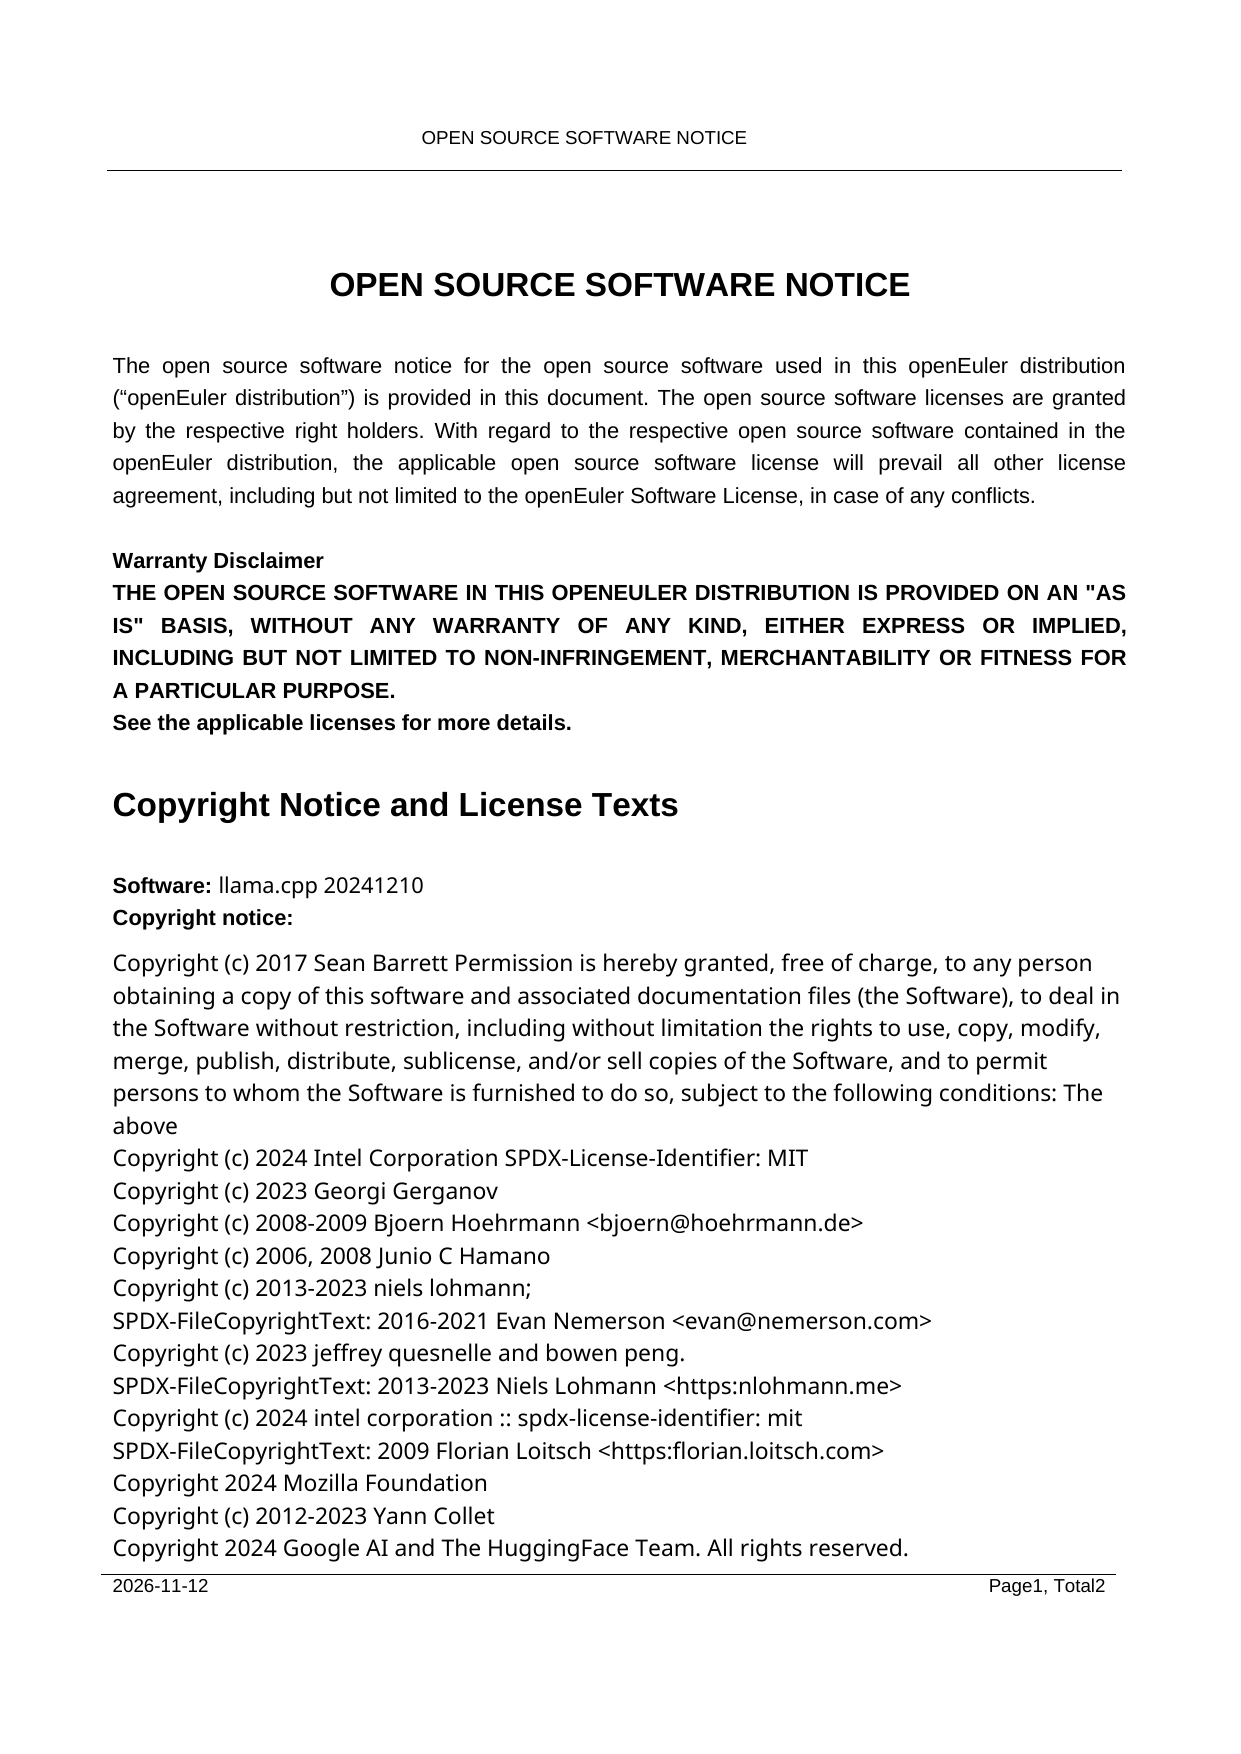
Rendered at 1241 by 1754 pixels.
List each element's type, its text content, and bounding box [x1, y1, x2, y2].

text The open source software notice for the open source software used in this openEuler distribution (“openEuler distribution”) is provided in this document. The open source software licenses are granted by the respective right holders. With regard to the respective open source software contained in the openEuler distribution, the applicable open source software license will prevail all other license agreement, including but not limited to the openEuler Software License, in case of any conflicts. [112, 349, 1128, 511]
text THE OPEN SOURCE SOFTWARE IN THIS OPENEULER DISTRIBUTION IS PROVIDED ON AN "AS IS" BASIS, WITHOUT ANY WARRANTY OF ANY KIND, EITHER EXPRESS OR IMPLIED, INCLUDING BUT NOT LIMITED TO NON-INFRINGEMENT, MERCHANTABILITY OR FITNESS FOR A PARTICULAR PURPOSE. See the applicable licenses for more details. [112, 576, 1128, 739]
text Copyright notice: [112, 901, 1128, 934]
title Software: llama.cpp 20241210 [112, 869, 1128, 901]
text Copyright Notice and License Texts [112, 771, 1128, 836]
text Warranty Disclaimer [112, 544, 1128, 576]
text OPEN SOURCE SOFTWARE NOTICE [112, 251, 1128, 316]
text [112, 947, 1128, 1564]
